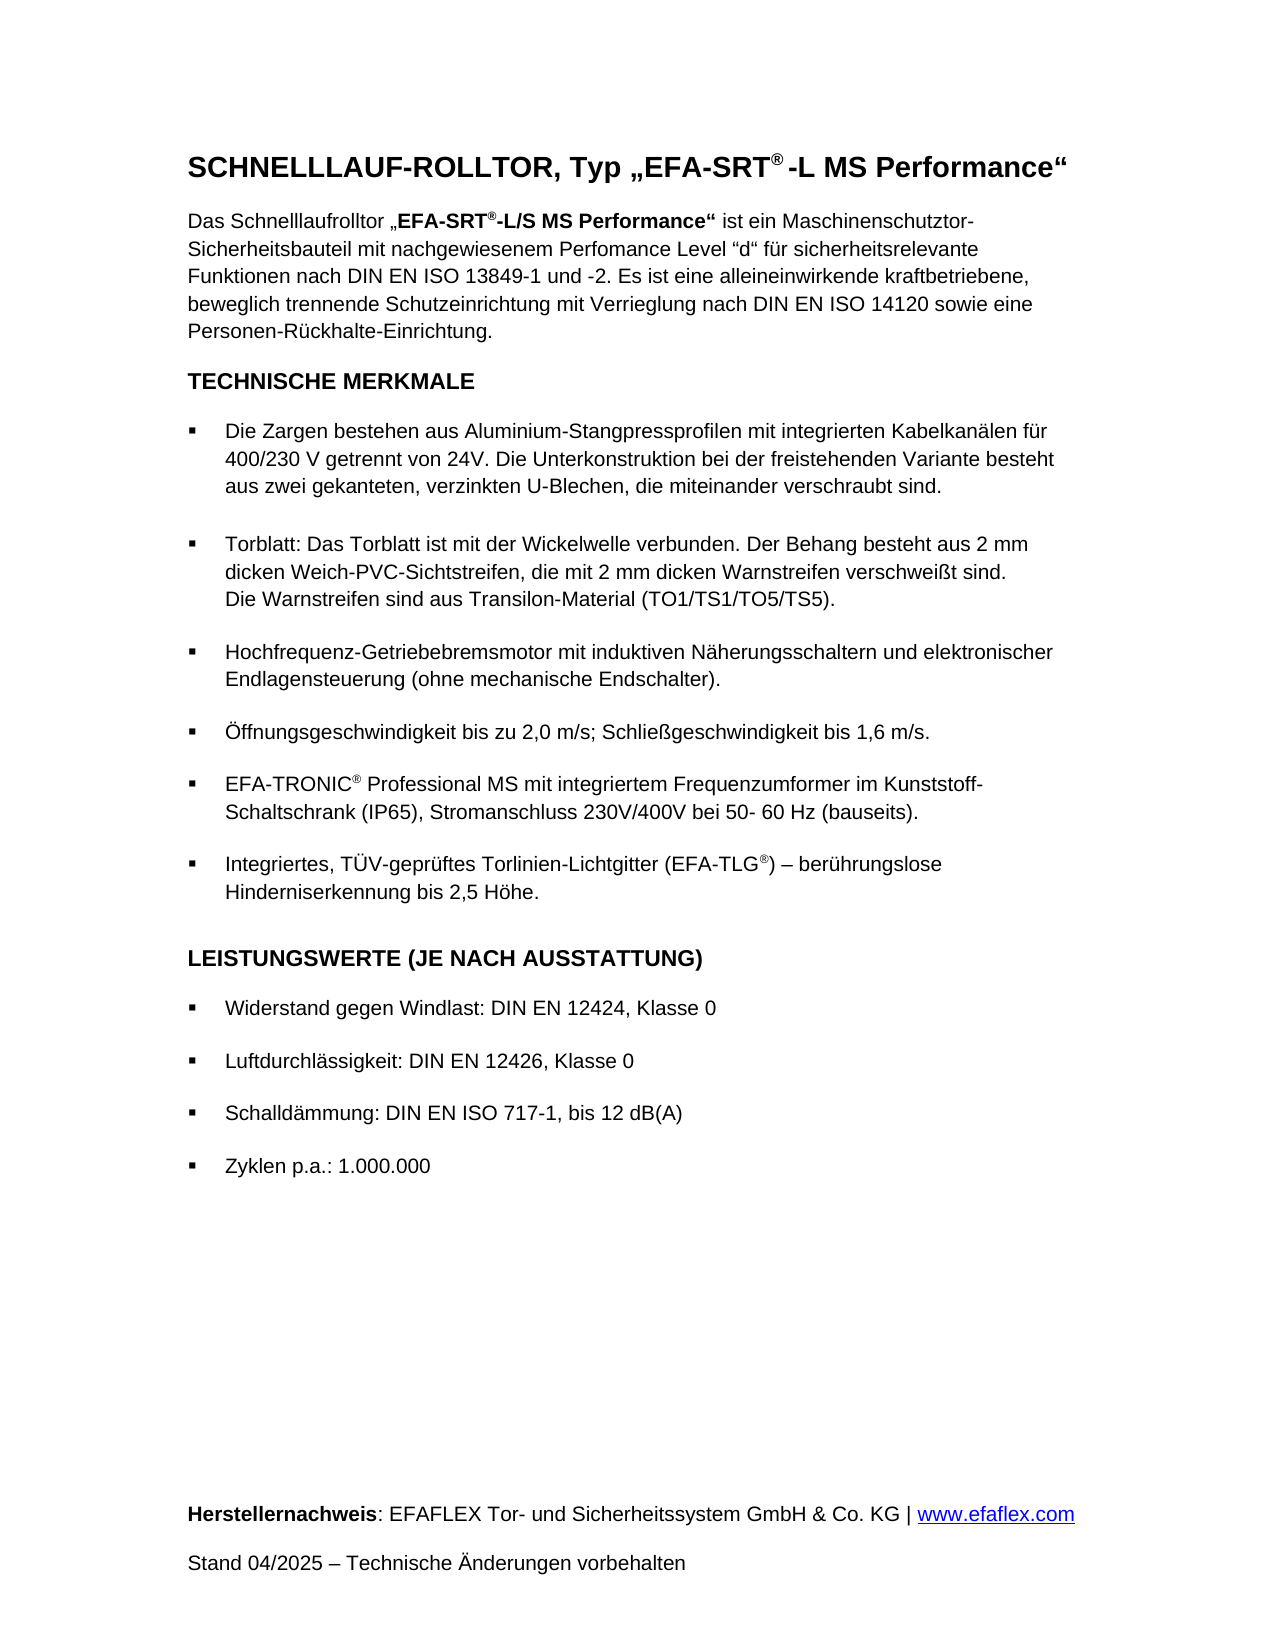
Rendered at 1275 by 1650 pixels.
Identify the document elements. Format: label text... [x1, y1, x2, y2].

text Technische Merkmale [187, 368, 1087, 394]
list Die Zargen bestehen aus Aluminium-Stangpressprofilen mit integrierten Kabelkanälen für 400/230 V getrennt von 24V. Die Unterkonstruktion bei der freistehenden Variante besteht aus zwei gekanteten, verzinkten U-Blechen, die miteinander verschraubt sind. [187, 419, 1087, 528]
list Zyklen p.a.: 1.000.000 [187, 1154, 1087, 1178]
text Leistungswerte (je nach Ausstattung) [187, 945, 1087, 971]
list Luftdurchlässigkeit: DIN EN 12426, Klasse 0 [187, 1048, 1087, 1073]
text Das Schnelllaufrolltor „EFA-SRT®-L/S MS Performance“ ist ein Maschinenschutztor-Sicherheitsbauteil mit nachgewiesenem Perfomance Level “d“ für sicherheitsrelevante Funktionen nach DIN EN ISO 13849-1 und -2. Es ist eine alleineinwirkende kraftbetriebene, beweglich trennende Schutzeinrichtung mit Verrieglung nach DIN EN ISO 14120 sowie eine Personen-Rückhalte-Einrichtung. [187, 209, 1087, 343]
text SCHNELLLAUF-ROLLTOR, Typ „EFA-SRT® -L MS Performance“ [187, 150, 1087, 183]
list Torblatt: Das Torblatt ist mit der Wickelwelle verbunden. Der Behang besteht aus 2 mm dicken Weich-PVC-Sichtstreifen, die mit 2 mm dicken Warnstreifen verschweißt sind. Die Warnstreifen sind aus Transilon-Material (TO1/TS1/TO5/TS5). [187, 532, 1087, 611]
list Öffnungsgeschwindigkeit bis zu 2,0 m/s; Schließgeschwindigkeit bis 1,6 m/s. [187, 719, 1087, 744]
list EFA-TRONIC® Professional MS mit integriertem Frequenzumformer im Kunststoff-Schaltschrank (IP65), Stromanschluss 230V/400V bei 50- 60 Hz (bauseits). [187, 772, 1087, 824]
list Integriertes, TÜV-geprüftes Torlinien-Lichtgitter (EFA-TLG®) – berührungslose Hinderniserkennung bis 2,5 Höhe. [187, 852, 1087, 904]
list Widerstand gegen Windlast: DIN EN 12424, Klasse 0 [187, 996, 1087, 1020]
list Schalldämmung: DIN EN ISO 717-1, bis 12 dB(A) [187, 1101, 1087, 1125]
list Hochfrequenz-Getriebebremsmotor mit induktiven Näherungsschaltern und elektronischer Endlagensteuerung (ohne mechanische Endschalter). [187, 639, 1087, 691]
